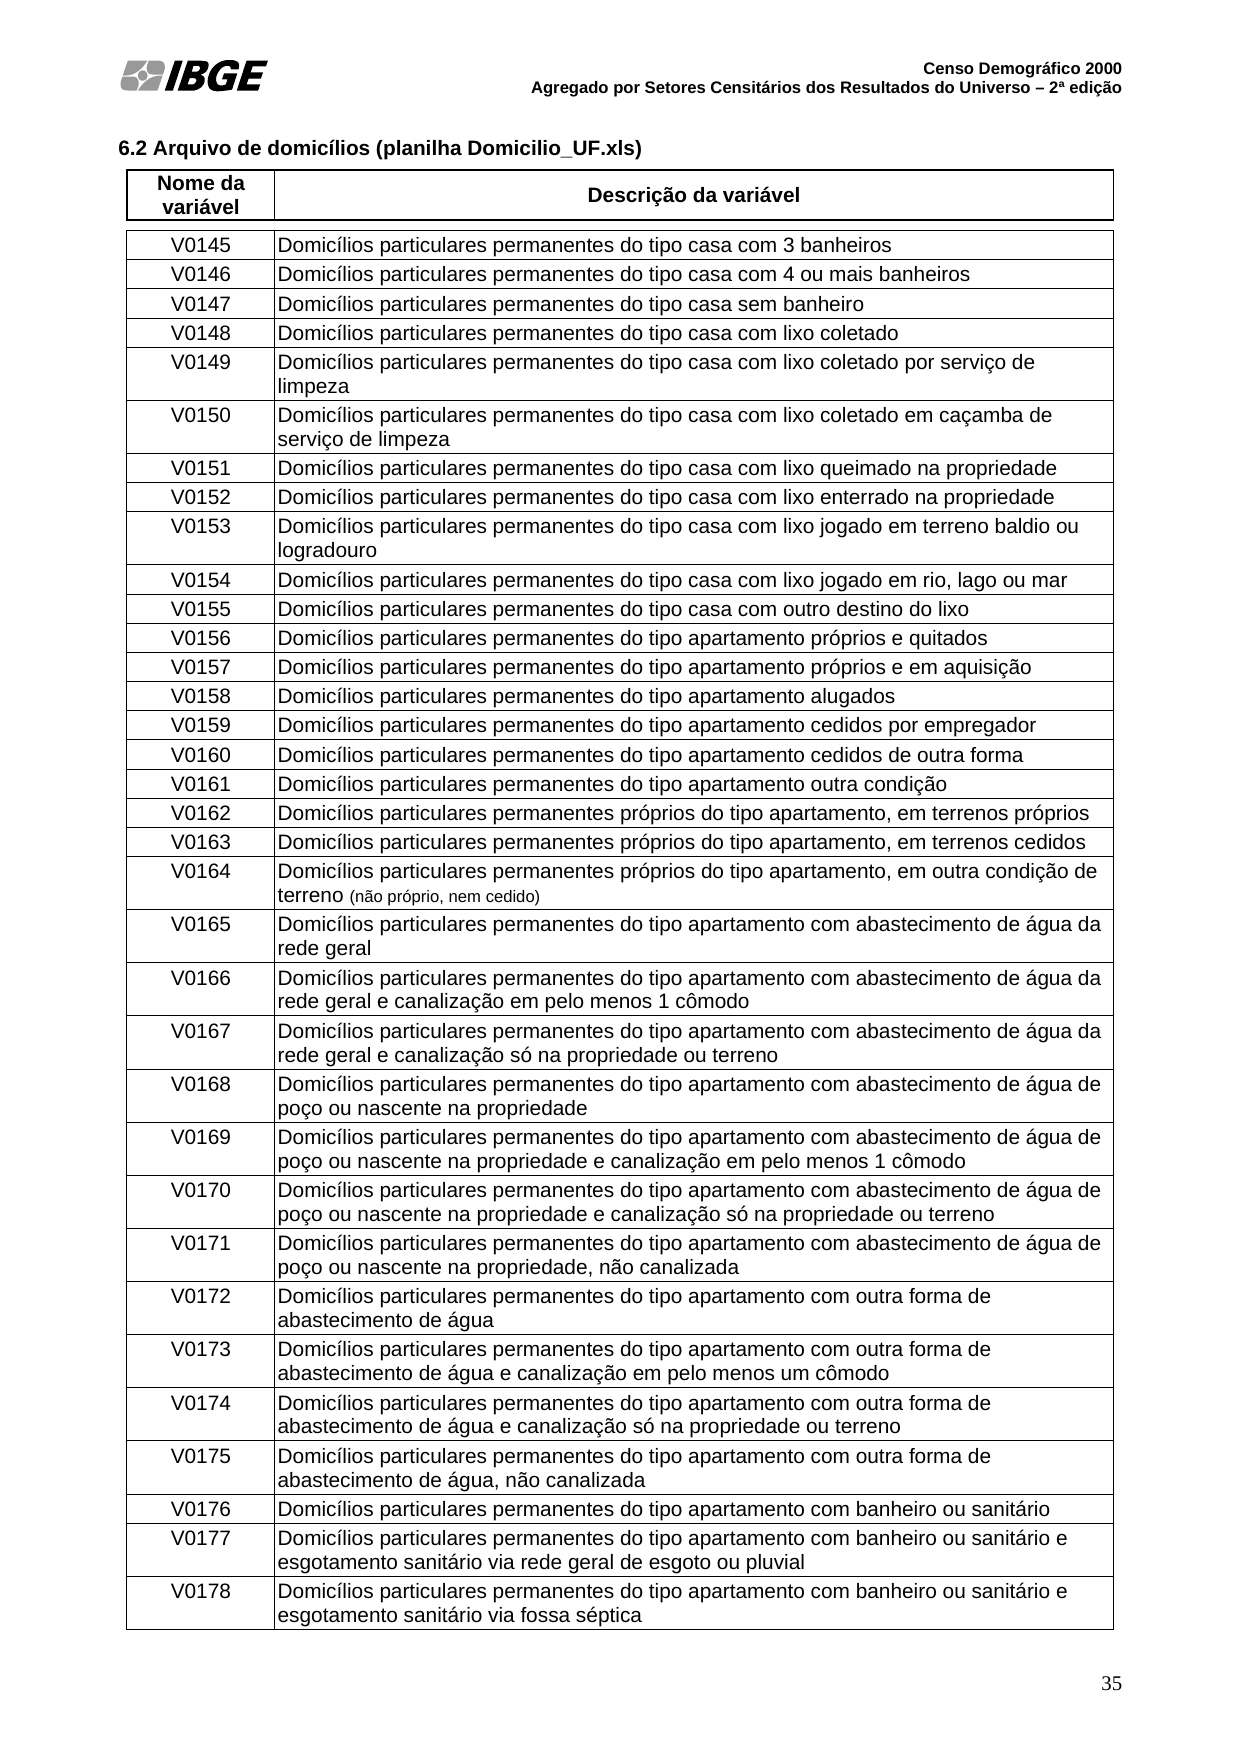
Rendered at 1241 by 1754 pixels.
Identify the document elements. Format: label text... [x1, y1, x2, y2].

table_cell V0163 [127, 828, 274, 856]
table_cell Domicílios particulares permanentes do tipo apartamento alugados [275, 682, 1113, 710]
table_cell V0149 [127, 348, 274, 400]
table_cell V0175 [127, 1441, 274, 1493]
table_cell V0146 [127, 260, 274, 288]
table_cell Domicílios particulares permanentes do tipo apartamento próprios e em aquisição [275, 653, 1113, 681]
table_cell Domicílios particulares permanentes do tipo casa sem banheiro [275, 289, 1113, 317]
table_cell V0155 [127, 595, 274, 623]
table_cell V0166 [127, 963, 274, 1015]
table_cell V0153 [127, 512, 274, 564]
table_cell V0147 [127, 289, 274, 317]
table_cell V0171 [127, 1229, 274, 1281]
table_cell V0177 [127, 1524, 274, 1576]
table_cell V0157 [127, 653, 274, 681]
table_cell Domicílios particulares permanentes do tipo apartamento com abastecimento de água da rede geral e canalização só na propriedade ou terreno [275, 1016, 1113, 1068]
table_cell Domicílios particulares permanentes do tipo apartamento outra condição [275, 770, 1113, 798]
table_cell Domicílios particulares permanentes do tipo apartamento com outra forma de abastecimento de água e canalização em pelo menos um cômodo [275, 1335, 1113, 1387]
table_cell V0154 [127, 565, 274, 593]
table_cell Domicílios particulares permanentes do tipo apartamento com abastecimento de água de poço ou nascente na propriedade e canalização em pelo menos 1 cômodo [275, 1123, 1113, 1175]
table_cell V0176 [127, 1495, 274, 1523]
table_cell V0167 [127, 1016, 274, 1068]
table_cell V0151 [127, 454, 274, 482]
table_cell Domicílios particulares permanentes próprios do tipo apartamento, em terrenos cedidos [275, 828, 1113, 856]
table_cell V0165 [127, 910, 274, 962]
table_cell Domicílios particulares permanentes do tipo casa com outro destino do lixo [275, 595, 1113, 623]
table_cell V0170 [127, 1176, 274, 1228]
table_cell V0148 [127, 319, 274, 347]
table_cell V0168 [127, 1070, 274, 1122]
table_cell Domicílios particulares permanentes do tipo casa com lixo coletado por serviço de limpeza [275, 348, 1113, 400]
table_cell Domicílios particulares permanentes do tipo casa com lixo coletado em caçamba de serviço de limpeza [275, 401, 1113, 453]
table_cell V0173 [127, 1335, 274, 1387]
table_cell Domicílios particulares permanentes do tipo casa com 3 banheiros [275, 231, 1113, 259]
table_cell Domicílios particulares permanentes do tipo apartamento próprios e quitados [275, 624, 1113, 652]
table_cell V0169 [127, 1123, 274, 1175]
table_cell Domicílios particulares permanentes do tipo apartamento com abastecimento de água de poço ou nascente na propriedade, não canalizada [275, 1229, 1113, 1281]
table_cell Domicílios particulares permanentes do tipo apartamento com outra forma de abastecimento de água e canalização só na propriedade ou terreno [275, 1388, 1113, 1440]
table_cell Domicílios particulares permanentes do tipo apartamento com banheiro ou sanitário [275, 1495, 1113, 1523]
table_cell Domicílios particulares permanentes do tipo apartamento com banheiro ou sanitário e esgotamento sanitário via rede geral de esgoto ou pluvial [275, 1524, 1113, 1576]
table_cell V0145 [127, 231, 274, 259]
table_cell Domicílios particulares permanentes do tipo apartamento com abastecimento de água de poço ou nascente na propriedade [275, 1070, 1113, 1122]
table_cell Domicílios particulares permanentes do tipo apartamento com abastecimento de água da rede geral e canalização em pelo menos 1 cômodo [275, 963, 1113, 1015]
table_cell Domicílios particulares permanentes do tipo casa com lixo jogado em rio, lago ou mar [275, 565, 1113, 593]
table_cell V0162 [127, 799, 274, 827]
table_cell V0150 [127, 401, 274, 453]
table_cell Domicílios particulares permanentes do tipo apartamento com outra forma de abastecimento de água [275, 1282, 1113, 1334]
table_cell Domicílios particulares permanentes do tipo casa com lixo coletado [275, 319, 1113, 347]
table_cell Domicílios particulares permanentes do tipo apartamento cedidos de outra forma [275, 740, 1113, 768]
table_cell V0161 [127, 770, 274, 798]
table_cell Domicílios particulares permanentes do tipo apartamento com abastecimento de água de poço ou nascente na propriedade e canalização só na propriedade ou terreno [275, 1176, 1113, 1228]
table_cell V0178 [127, 1577, 274, 1629]
table_cell Domicílios particulares permanentes próprios do tipo apartamento, em terrenos próprios [275, 799, 1113, 827]
table_cell V0164 [127, 857, 274, 909]
table_cell V0174 [127, 1388, 274, 1440]
table_cell Domicílios particulares permanentes do tipo apartamento com banheiro ou sanitário e esgotamento sanitário via fossa séptica [275, 1577, 1113, 1629]
table_cell Domicílios particulares permanentes do tipo casa com lixo jogado em terreno baldio ou logradouro [275, 512, 1113, 564]
table_cell V0160 [127, 740, 274, 768]
table_cell Domicílios particulares permanentes do tipo apartamento cedidos por empregador [275, 711, 1113, 739]
table_cell Domicílios particulares permanentes do tipo apartamento com outra forma de abastecimento de água, não canalizada [275, 1441, 1113, 1493]
table_cell V0158 [127, 682, 274, 710]
table_cell Domicílios particulares permanentes do tipo casa com 4 ou mais banheiros [275, 260, 1113, 288]
table_cell Domicílios particulares permanentes do tipo apartamento com abastecimento de água da rede geral [275, 910, 1113, 962]
table_cell Domicílios particulares permanentes do tipo casa com lixo queimado na propriedade [275, 454, 1113, 482]
table_cell V0152 [127, 483, 274, 511]
table_cell Domicílios particulares permanentes do tipo casa com lixo enterrado na propriedade [275, 483, 1113, 511]
table_cell V0172 [127, 1282, 274, 1334]
table_cell V0159 [127, 711, 274, 739]
table_cell V0156 [127, 624, 274, 652]
table_cell Domicílios particulares permanentes próprios do tipo apartamento, em outra condição de terreno (não próprio, nem cedido) [275, 857, 1113, 909]
